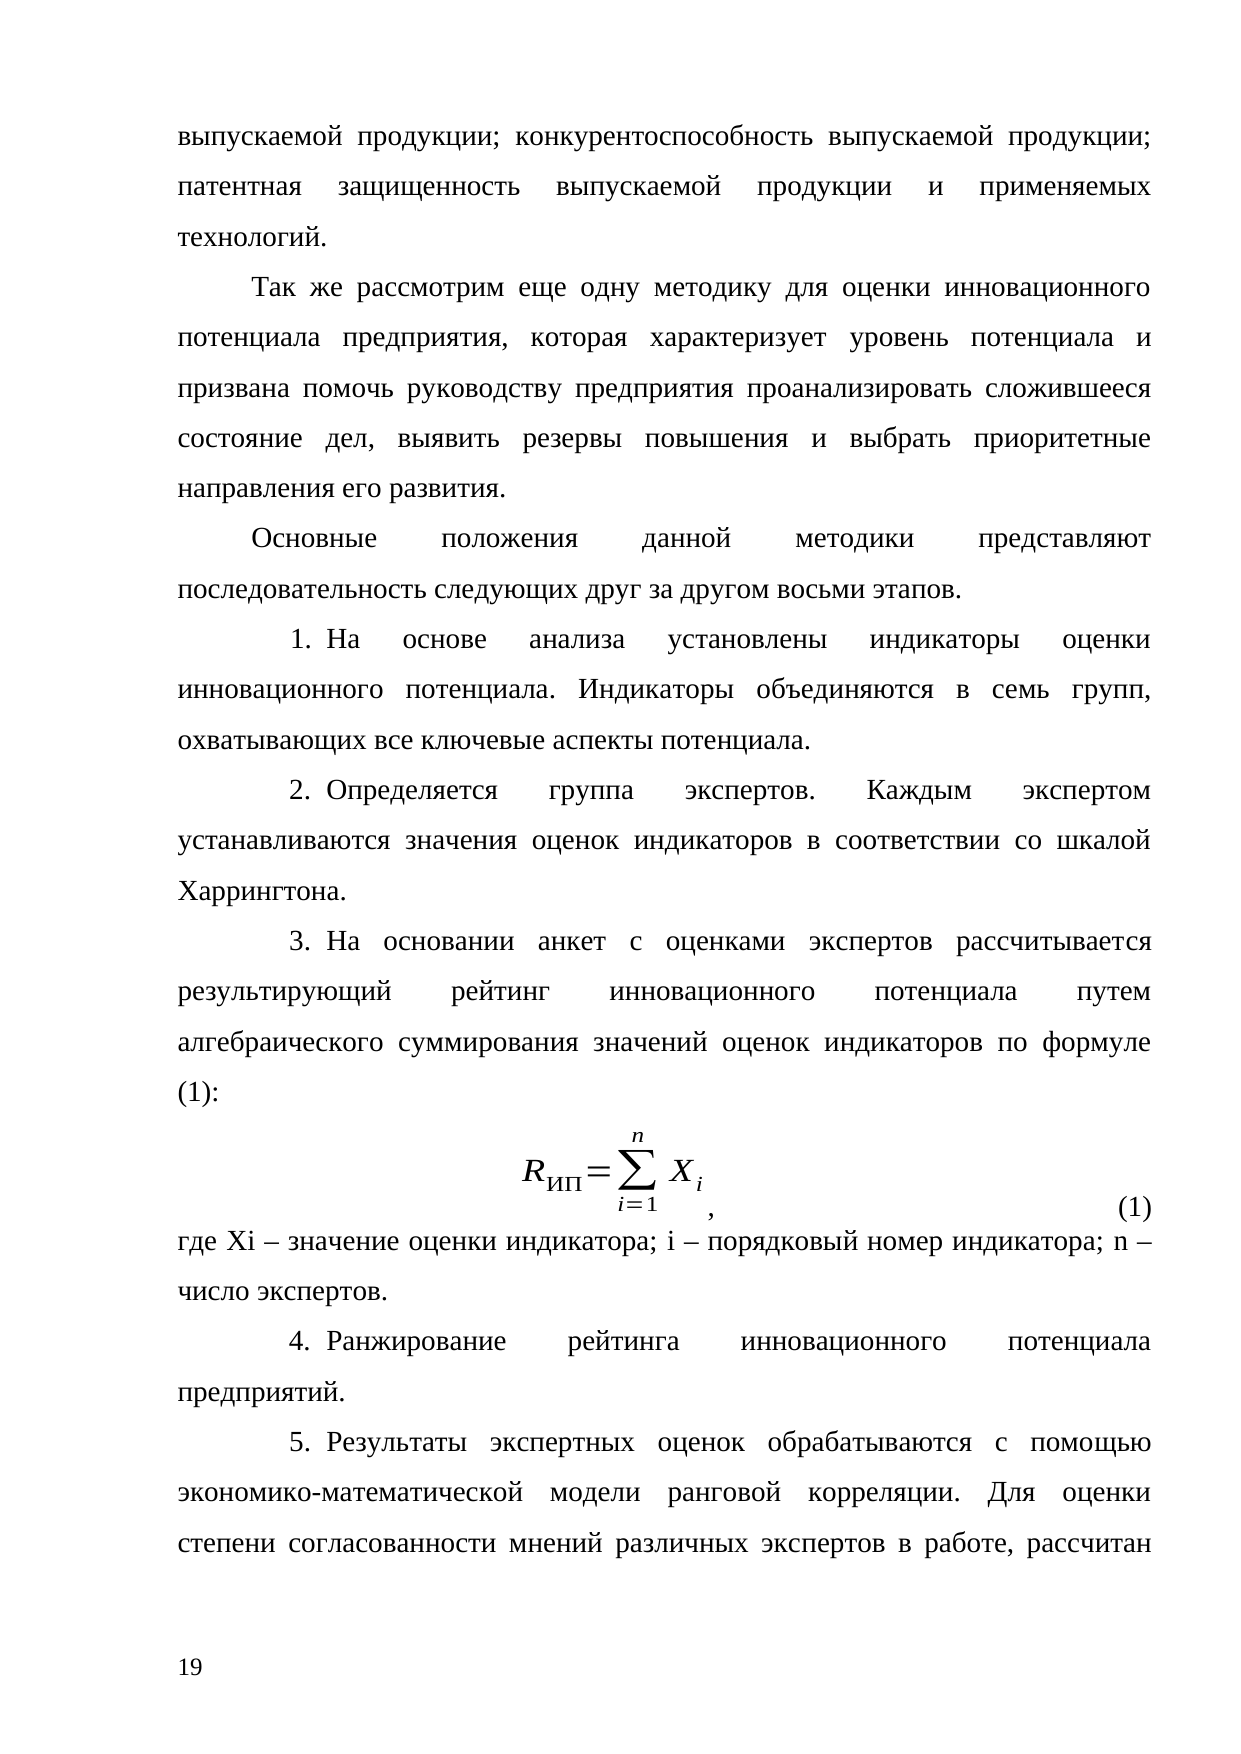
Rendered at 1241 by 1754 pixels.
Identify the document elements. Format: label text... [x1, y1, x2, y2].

list Ранжирование рейтинга инновационного потенциала предприятий. [177, 1323, 1152, 1407]
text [177, 118, 1152, 252]
text Основные положения данной методики представляют последовательность следующих друг за другом восьми этапов. [177, 521, 1152, 604]
text , (1) [177, 1124, 1152, 1223]
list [177, 1424, 1152, 1558]
list На основе анализа установлены индикаторы оценки инновационного потенциала. Индикаторы объединяются в семь групп, охватывающих все ключевые аспекты потенциала. [177, 621, 1152, 755]
text Так же рассмотрим еще одну методику для оценки инновационного потенциала предприятия, которая характеризует уровень потенциала и призвана помочь руководству предприятия проанализировать сложившееся состояние дел, выявить резервы повышения и выбрать приоритетные направления его развития. [177, 269, 1152, 504]
list На основании анкет с оценками экспертов рассчитывается результирующий рейтинг инновационного потенциала путем алгебраического суммирования значений оценок индикаторов по формуле (1): [177, 923, 1152, 1108]
text где Xi – значение оценки индикатора; i – порядковый номер индикатора; n – число экспертов. [177, 1223, 1152, 1307]
list Определяется группа экспертов. Каждым экспертом устанавливаются значения оценок индикаторов в соответствии со шкалой Харрингтона. [177, 772, 1152, 906]
